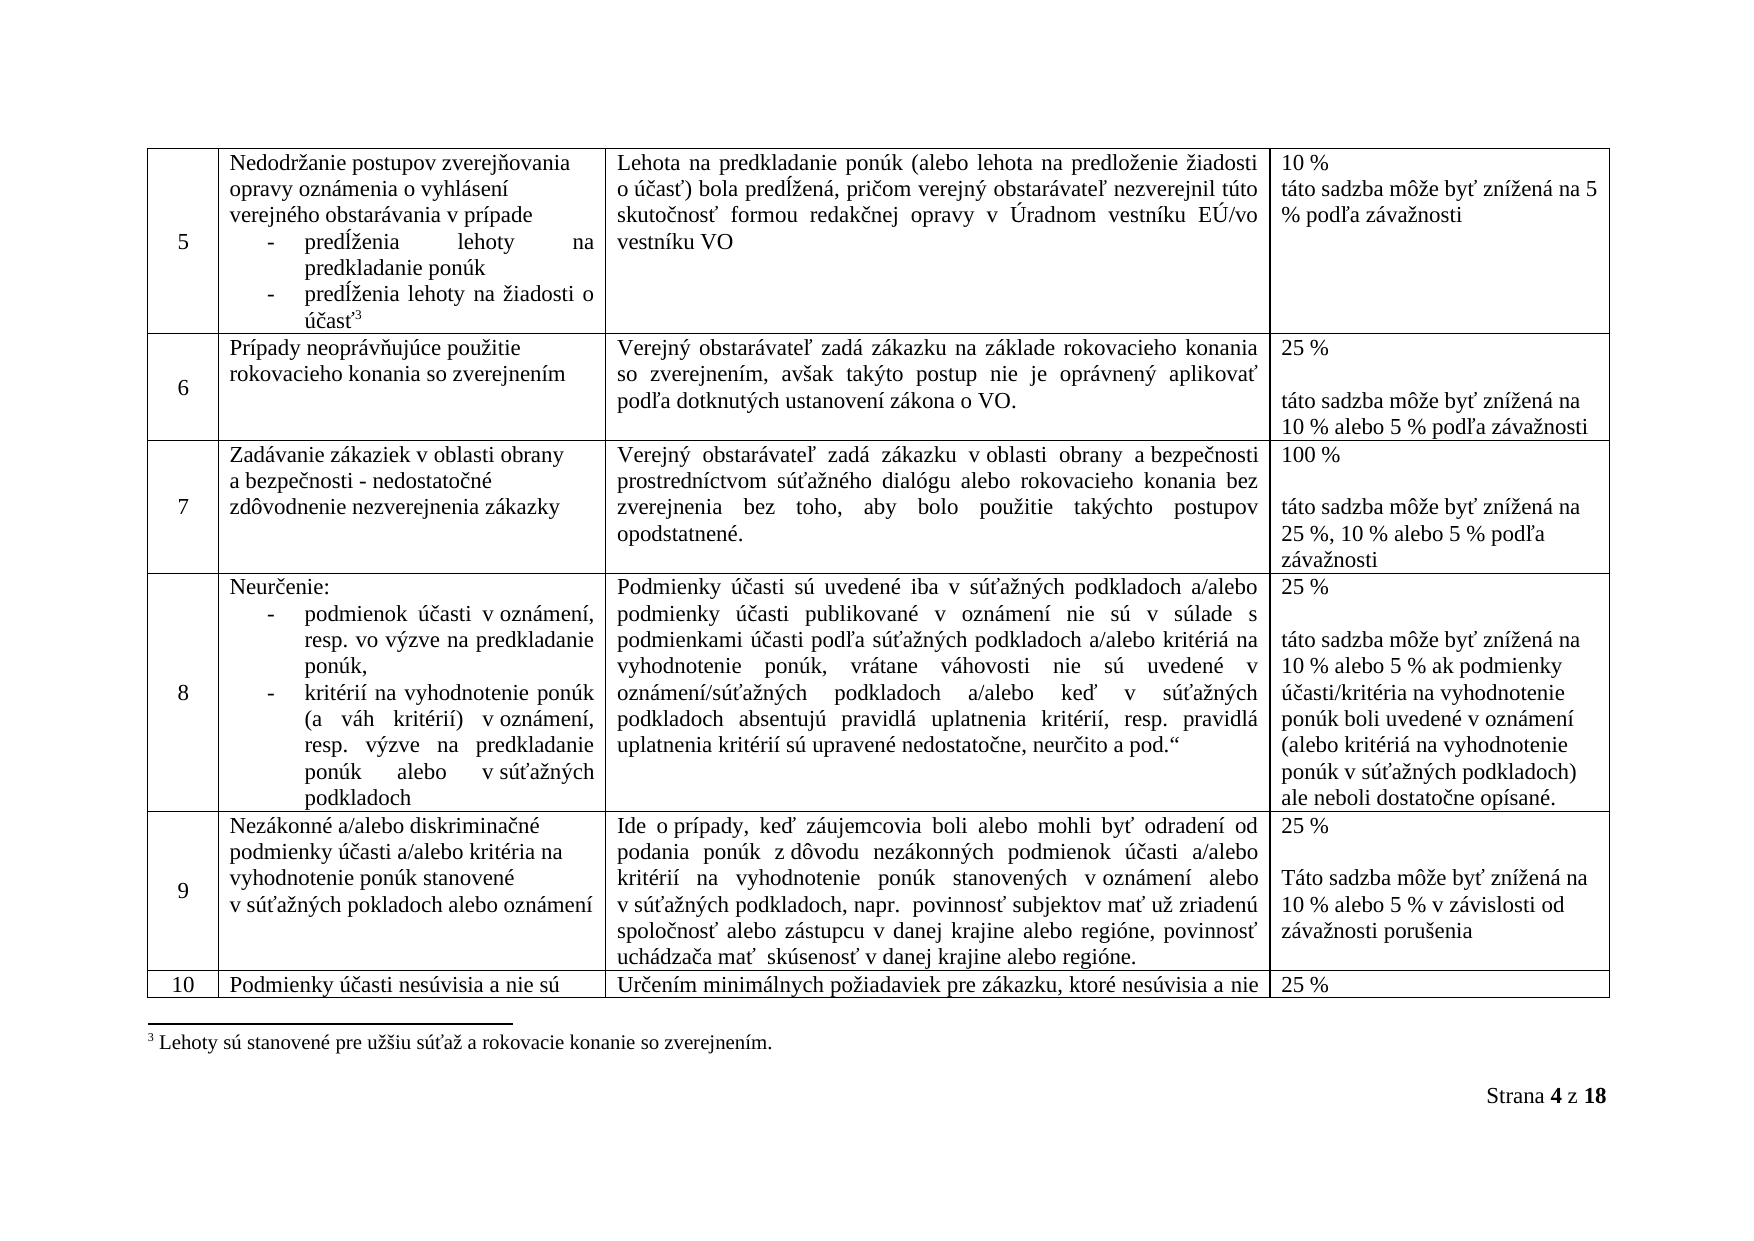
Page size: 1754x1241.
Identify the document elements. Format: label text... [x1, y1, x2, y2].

table_cell Nedodržanie postupov zverejňovania opravy oznámenia o vyhlásení verejného obstarávania v prípade predĺženia lehoty na predkladanie ponúk predĺženia lehoty na žiadosti o účasť [219, 149, 605, 333]
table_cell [219, 971, 605, 997]
table_cell 25 % táto sadzba môže byť znížená na 10 % alebo 5 % ak podmienky účasti/kritéria na vyhodnotenie ponúk boli uvedené v oznámení (alebo kritériá na vyhodnotenie ponúk v súťažných podkladoch) ale neboli dostatočne opísané. [1271, 574, 1609, 811]
table_cell 25 % Táto sadzba môže byť znížená na 10 % alebo 5 % v závislosti od závažnosti porušenia [1271, 812, 1609, 970]
table_cell Lehota na predkladanie ponúk (alebo lehota na predloženie žiadosti o účasť) bola predĺžená, pričom verejný obstarávateľ nezverejnil túto skutočnosť formou redakčnej opravy v Úradnom vestníku EÚ/vo vestníku VO [606, 149, 1269, 333]
table_cell Verejný obstarávateľ zadá zákazku na základe rokovacieho konania so zverejnením, avšak takýto postup nie je oprávnený aplikovať podľa dotknutých ustanovení zákona o VO. [606, 334, 1269, 439]
table_cell Verejný obstarávateľ zadá zákazku v oblasti obrany a bezpečnosti prostredníctvom súťažného dialógu alebo rokovacieho konania bez zverejnenia bez toho, aby bolo použitie takýchto postupov opodstatnené. [606, 441, 1269, 572]
table_cell Podmienky účasti sú uvedené iba v súťažných podkladoch a/alebo podmienky účasti publikované v oznámení nie sú v súlade s podmienkami účasti podľa súťažných podkladoch a/alebo kritériá na vyhodnotenie ponúk, vrátane váhovosti nie sú uvedené v oznámení/súťažných podkladoch a/alebo keď v súťažných podkladoch absentujú pravidlá uplatnenia kritérií, resp. pravidlá uplatnenia kritérií sú upravené nedostatočne, neurčito a pod.“ [606, 574, 1269, 811]
table_cell Nezákonné a/alebo diskriminačné podmienky účasti a/alebo kritéria na vyhodnotenie ponúk stanovené v súťažných pokladoch alebo oznámení [219, 812, 605, 970]
table_cell Neurčenie: podmienok účasti v oznámení, resp. vo výzve na predkladanie ponúk, kritérií na vyhodnotenie ponúk (a váh kritérií) v oznámení, resp. výzve na predkladanie ponúk alebo v súťažných podkladoch [219, 574, 605, 811]
table_cell 7 [148, 441, 218, 572]
table_cell Zadávanie zákaziek v oblasti obrany a bezpečnosti - nedostatočné zdôvodnenie nezverejnenia zákazky [219, 441, 605, 572]
table_cell 8 [148, 574, 218, 811]
table_cell Ide o prípady, keď záujemcovia boli alebo mohli byť odradení od podania ponúk z dôvodu nezákonných podmienok účasti a/alebo kritérií na vyhodnotenie ponúk stanovených v oznámení alebo v súťažných podkladoch, napr. povinnosť subjektov mať už zriadenú spoločnosť alebo zástupcu v danej krajine alebo regióne, povinnosť uchádzača mať skúsenosť v danej krajine alebo regióne. [606, 812, 1269, 970]
table_cell 100 % táto sadzba môže byť znížená na 25 %, 10 % alebo 5 % podľa závažnosti [1271, 441, 1609, 572]
table_cell 5 [148, 149, 218, 333]
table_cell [1271, 971, 1609, 997]
table_cell Prípady neoprávňujúce použitie rokovacieho konania so zverejnením [219, 334, 605, 439]
table_cell 10 [148, 971, 218, 997]
table_cell 25 % táto sadzba môže byť znížená na 10 % alebo 5 % podľa závažnosti [1271, 334, 1609, 439]
table_cell 6 [148, 334, 218, 439]
table_cell 10 % táto sadzba môže byť znížená na 5 % podľa závažnosti [1271, 149, 1609, 333]
table_cell 9 [148, 812, 218, 970]
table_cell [606, 971, 1269, 997]
